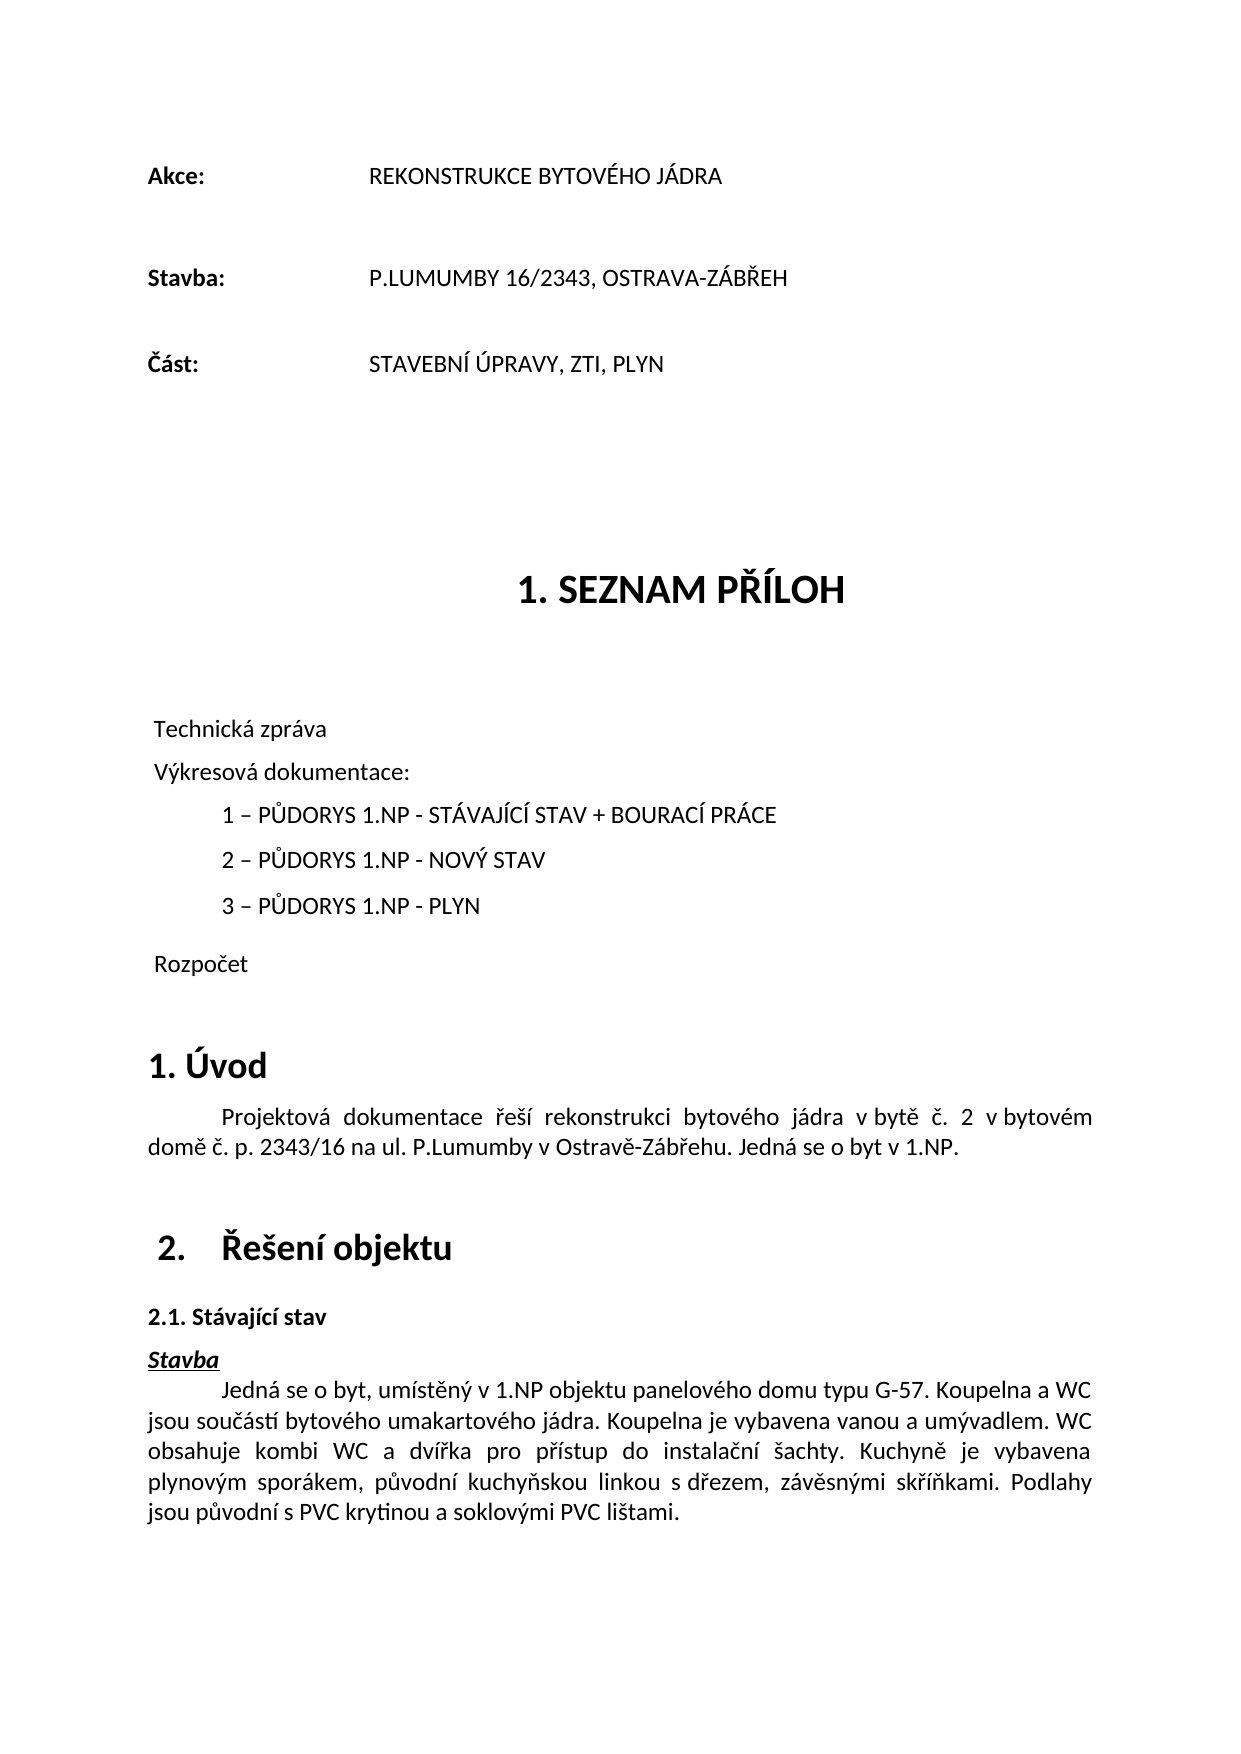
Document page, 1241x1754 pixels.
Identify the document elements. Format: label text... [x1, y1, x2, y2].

text 1 – PŮDORYS 1.NP - STÁVAJÍCÍ STAV + BOURACÍ PRÁCE [148, 799, 1093, 829]
text Rozpočet [154, 949, 1093, 979]
text 2 – PŮDORYS 1.NP - NOVÝ STAV [148, 845, 1093, 875]
list Řešení objektu [157, 1224, 1093, 1270]
text Akce: REKONSTRUKCE BYTOVÉHO JÁDRA [148, 160, 1093, 191]
text Technická zpráva [148, 713, 1093, 743]
text 2.1. Stávající stav [148, 1301, 1093, 1331]
text Výkresová dokumentace: [154, 756, 1093, 786]
text Stavba [148, 1344, 1093, 1374]
text 1. SEZNAM PŘÍLOH [441, 563, 1093, 614]
text Projektová dokumentace řeší rekonstrukci bytového jádra v bytě č. 2 v bytovém domě č. p. 2343/16 na ul. P.Lumumby v Ostravě-Zábřehu. Jedná se o byt v 1.NP. [148, 1101, 1093, 1162]
text Část: STAVEBNÍ ÚPRAVY, ZTI, PLYN [148, 348, 1093, 379]
text 3 – PŮDORYS 1.NP - PLYN [148, 890, 1093, 921]
text Jedná se o byt, umístěný v 1.NP objektu panelového domu typu G-57. Koupelna a WC jsou součástí bytového umakartového jádra. Koupelna je vybavena vanou a umývadlem. WC obsahuje kombi WC a dvířka pro přístup do instalační šachty. Kuchyně je vybavena plynovým sporákem, původní kuchyňskou linkou s dřezem, závěsnými skříňkami. Podlahy jsou původní s PVC krytinou a soklovými PVC lištami. [148, 1374, 1093, 1527]
text Stavba: P.LUMUMBY 16/2343, OSTRAVA-ZÁBŘEH [148, 262, 1093, 293]
text 1. Úvod [148, 1042, 1093, 1088]
